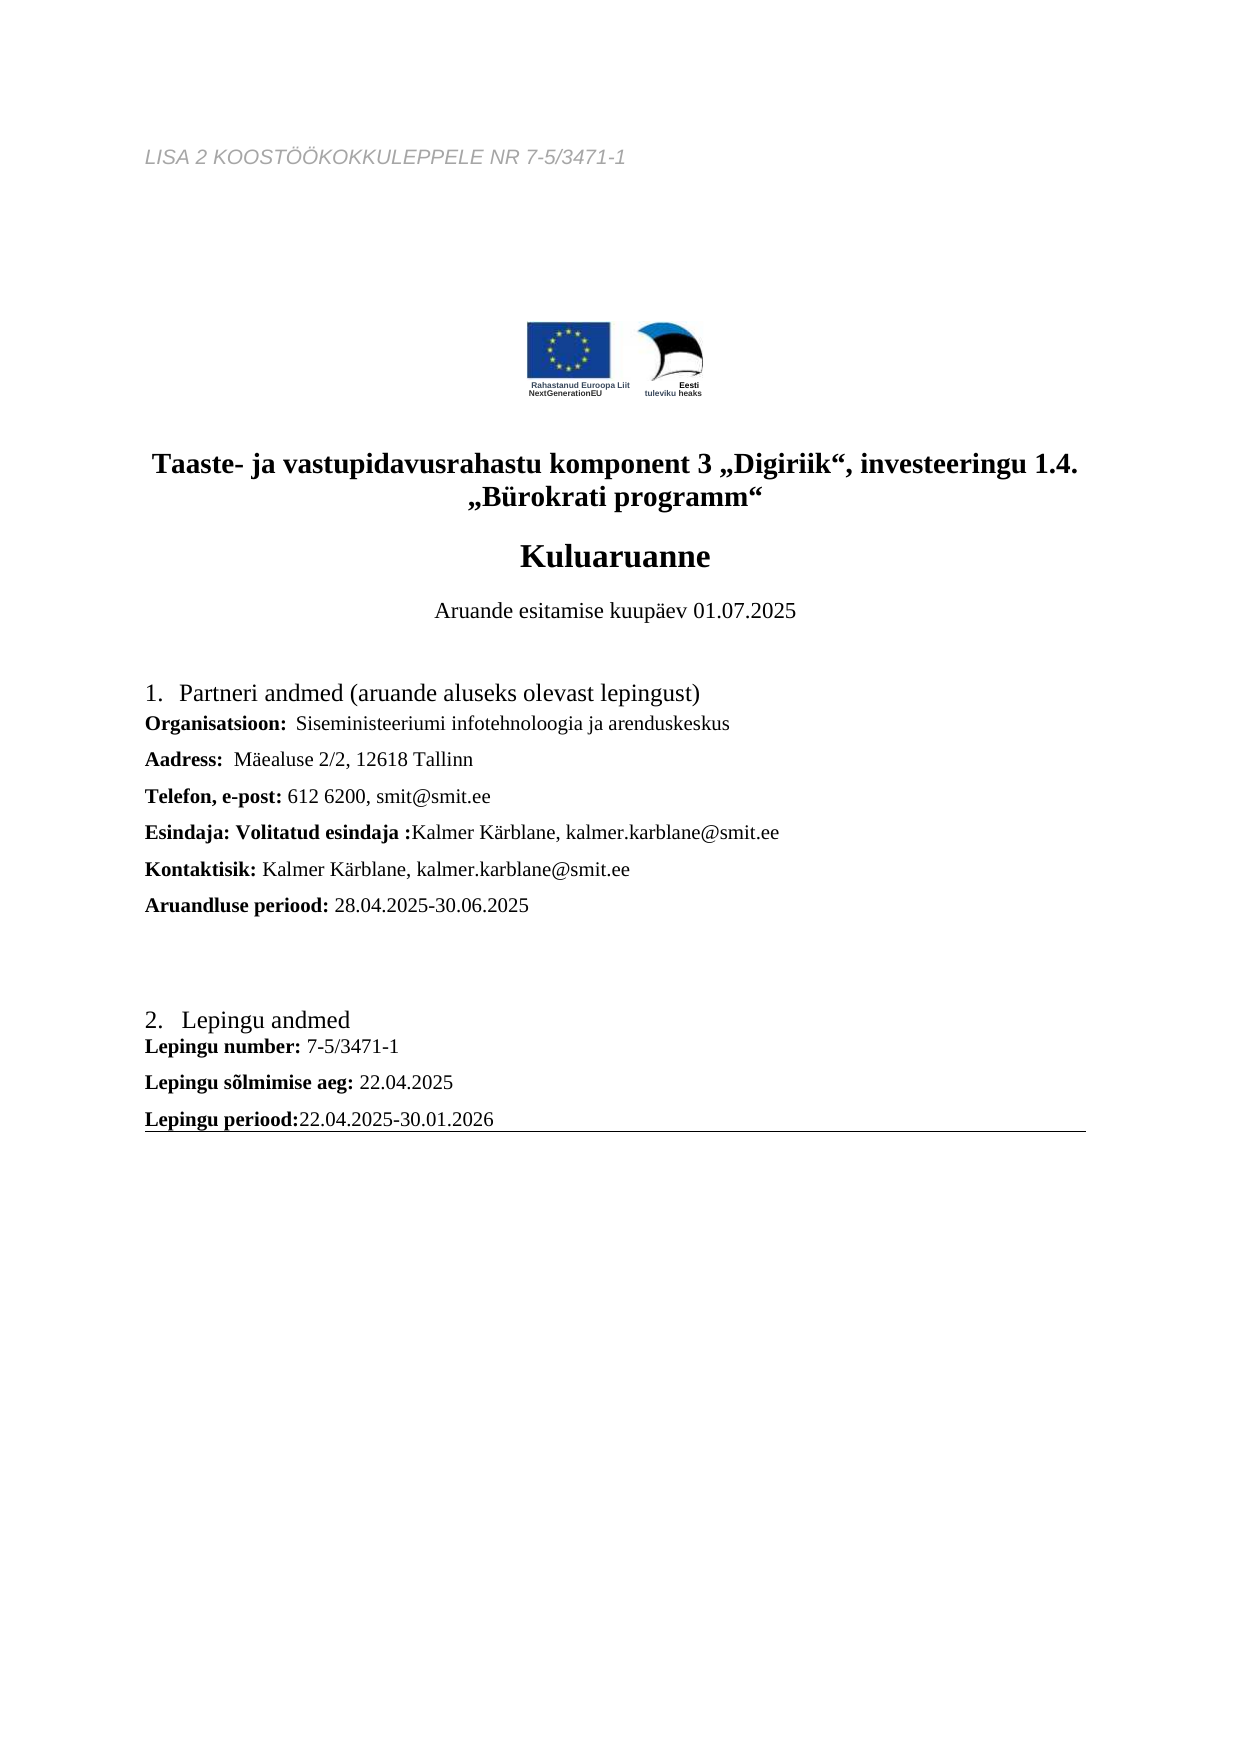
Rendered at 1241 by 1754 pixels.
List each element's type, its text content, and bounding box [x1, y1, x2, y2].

text Lepingu sõlmimise aeg: 22.04.2025 [144, 1070, 1086, 1094]
text Taaste- ja vastupidavusrahastu komponent 3 „Digiriik“, investeeringu 1.4. „Bürokrati programm“ [144, 446, 1086, 513]
text Telefon, e-post: 612 6200, smit@smit.ee [144, 784, 1086, 808]
text Kontaktisik: Kalmer Kärblane, kalmer.karblane@smit.ee [144, 857, 1086, 881]
text Organisatsioon: Siseministeeriumi infotehnoloogia ja arenduskeskus [144, 711, 1086, 735]
text Aadress: Mäealuse 2/2, 12618 Tallinn [144, 747, 1086, 771]
text Lepingu periood:22.04.2025-30.01.2026 [144, 1107, 1086, 1132]
text LISA 2 KOOSTÖÖKOKKULEPPELE NR 7-5/3471-1 [144, 145, 1086, 169]
text Aruandluse periood: 28.04.2025-30.06.2025 [144, 893, 1086, 917]
text Lepingu number: 7-5/3471-1 [144, 1034, 1086, 1058]
subtitle Kuluaruanne [144, 536, 1086, 574]
list Lepingu andmed [144, 1005, 1086, 1034]
picture [526, 321, 704, 381]
list Partneri andmed (aruande aluseks olevast lepingust) [144, 678, 1086, 706]
subtitle Aruande esitamise kuupäev 01.07.2025 [144, 597, 1086, 624]
text Esindaja: Volitatud esindaja :Kalmer Kärblane, kalmer.karblane@smit.ee [144, 820, 1086, 844]
